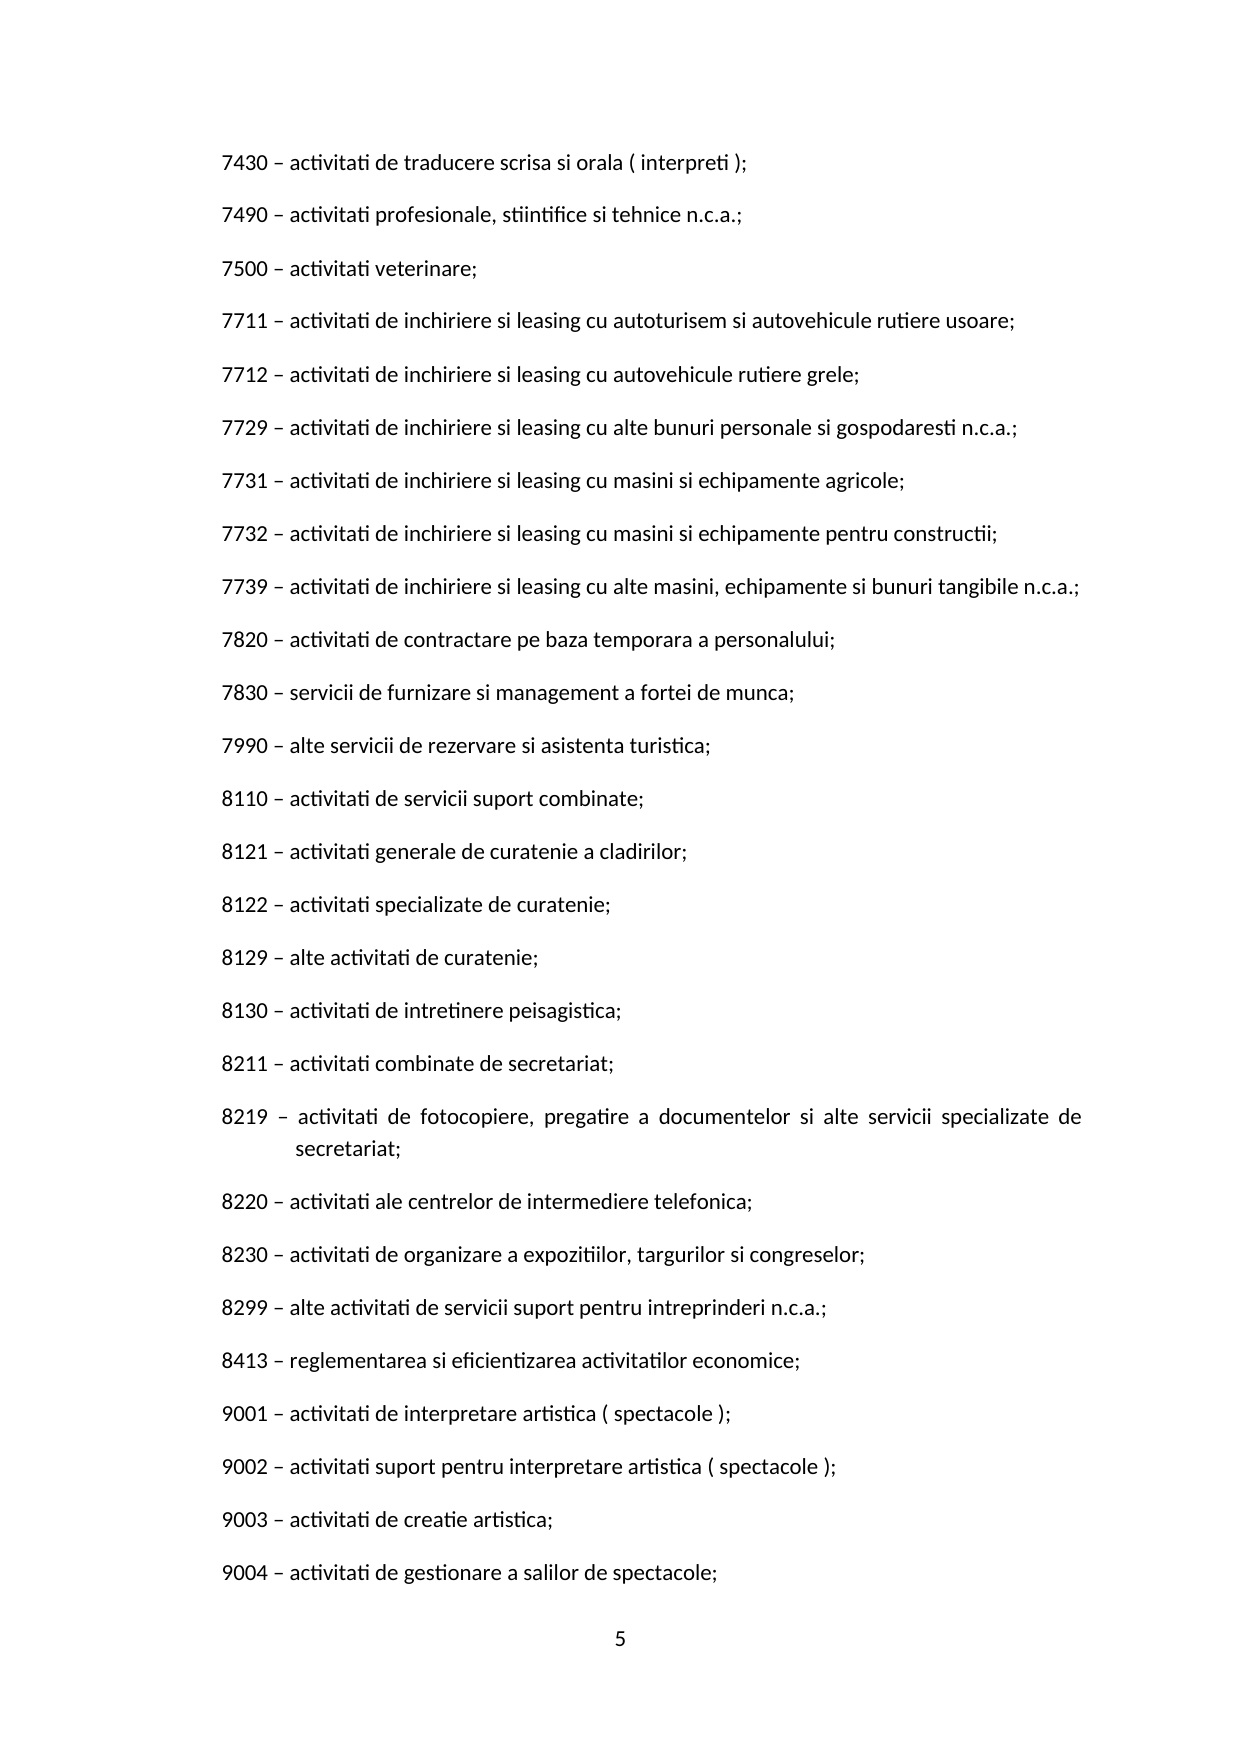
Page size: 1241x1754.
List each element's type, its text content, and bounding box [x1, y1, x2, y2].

text 7990 – alte servicii de rezervare si asistenta turistica; [148, 731, 1093, 759]
text 7712 – activitati de inchiriere si leasing cu autovehicule rutiere grele; [148, 360, 1093, 388]
text 7732 – activitati de inchiriere si leasing cu masini si echipamente pentru constructii; [148, 519, 1093, 547]
text 8121 – activitati generale de curatenie a cladirilor; [148, 837, 1093, 865]
text 7830 – servicii de furnizare si management a fortei de munca; [148, 678, 1093, 706]
text 7490 – activitati profesionale, stiintifice si tehnice n.c.a.; [148, 201, 1093, 229]
text 8129 – alte activitati de curatenie; [148, 943, 1093, 971]
text 8299 – alte activitati de servicii suport pentru intreprinderi n.c.a.; [148, 1293, 1093, 1321]
text 8230 – activitati de organizare a expozitiilor, targurilor si congreselor; [148, 1240, 1093, 1268]
text 9001 – activitati de interpretare artistica ( spectacole ); [148, 1399, 1093, 1427]
text 7820 – activitati de contractare pe baza temporara a personalului; [148, 625, 1093, 653]
text 8130 – activitati de intretinere peisagistica; [148, 996, 1093, 1024]
text 7731 – activitati de inchiriere si leasing cu masini si echipamente agricole; [148, 466, 1093, 494]
text 9004 – activitati de gestionare a salilor de spectacole; [148, 1558, 1093, 1586]
text 8220 – activitati ale centrelor de intermediere telefonica; [148, 1187, 1093, 1215]
text 7729 – activitati de inchiriere si leasing cu alte bunuri personale si gospodaresti n.c.a.; [148, 413, 1093, 441]
text 7430 – activitati de traducere scrisa si orala ( interpreti ); [148, 148, 1093, 176]
text 7739 – activitati de inchiriere si leasing cu alte masini, echipamente si bunuri tangibile n.c.a.; [148, 572, 1093, 600]
text 8122 – activitati specializate de curatenie; [148, 890, 1093, 918]
text 9002 – activitati suport pentru interpretare artistica ( spectacole ); [148, 1452, 1093, 1480]
text 8219 – activitati de fotocopiere, pregatire a documentelor si alte servicii specializate de secretariat; [148, 1102, 1093, 1162]
text 7711 – activitati de inchiriere si leasing cu autoturisem si autovehicule rutiere usoare; [148, 307, 1093, 335]
text 9003 – activitati de creatie artistica; [148, 1505, 1093, 1533]
text 7500 – activitati veterinare; [148, 254, 1093, 282]
text 8110 – activitati de servicii suport combinate; [148, 784, 1093, 812]
text 8211 – activitati combinate de secretariat; [148, 1049, 1093, 1077]
text 8413 – reglementarea si eficientizarea activitatilor economice; [148, 1346, 1093, 1374]
